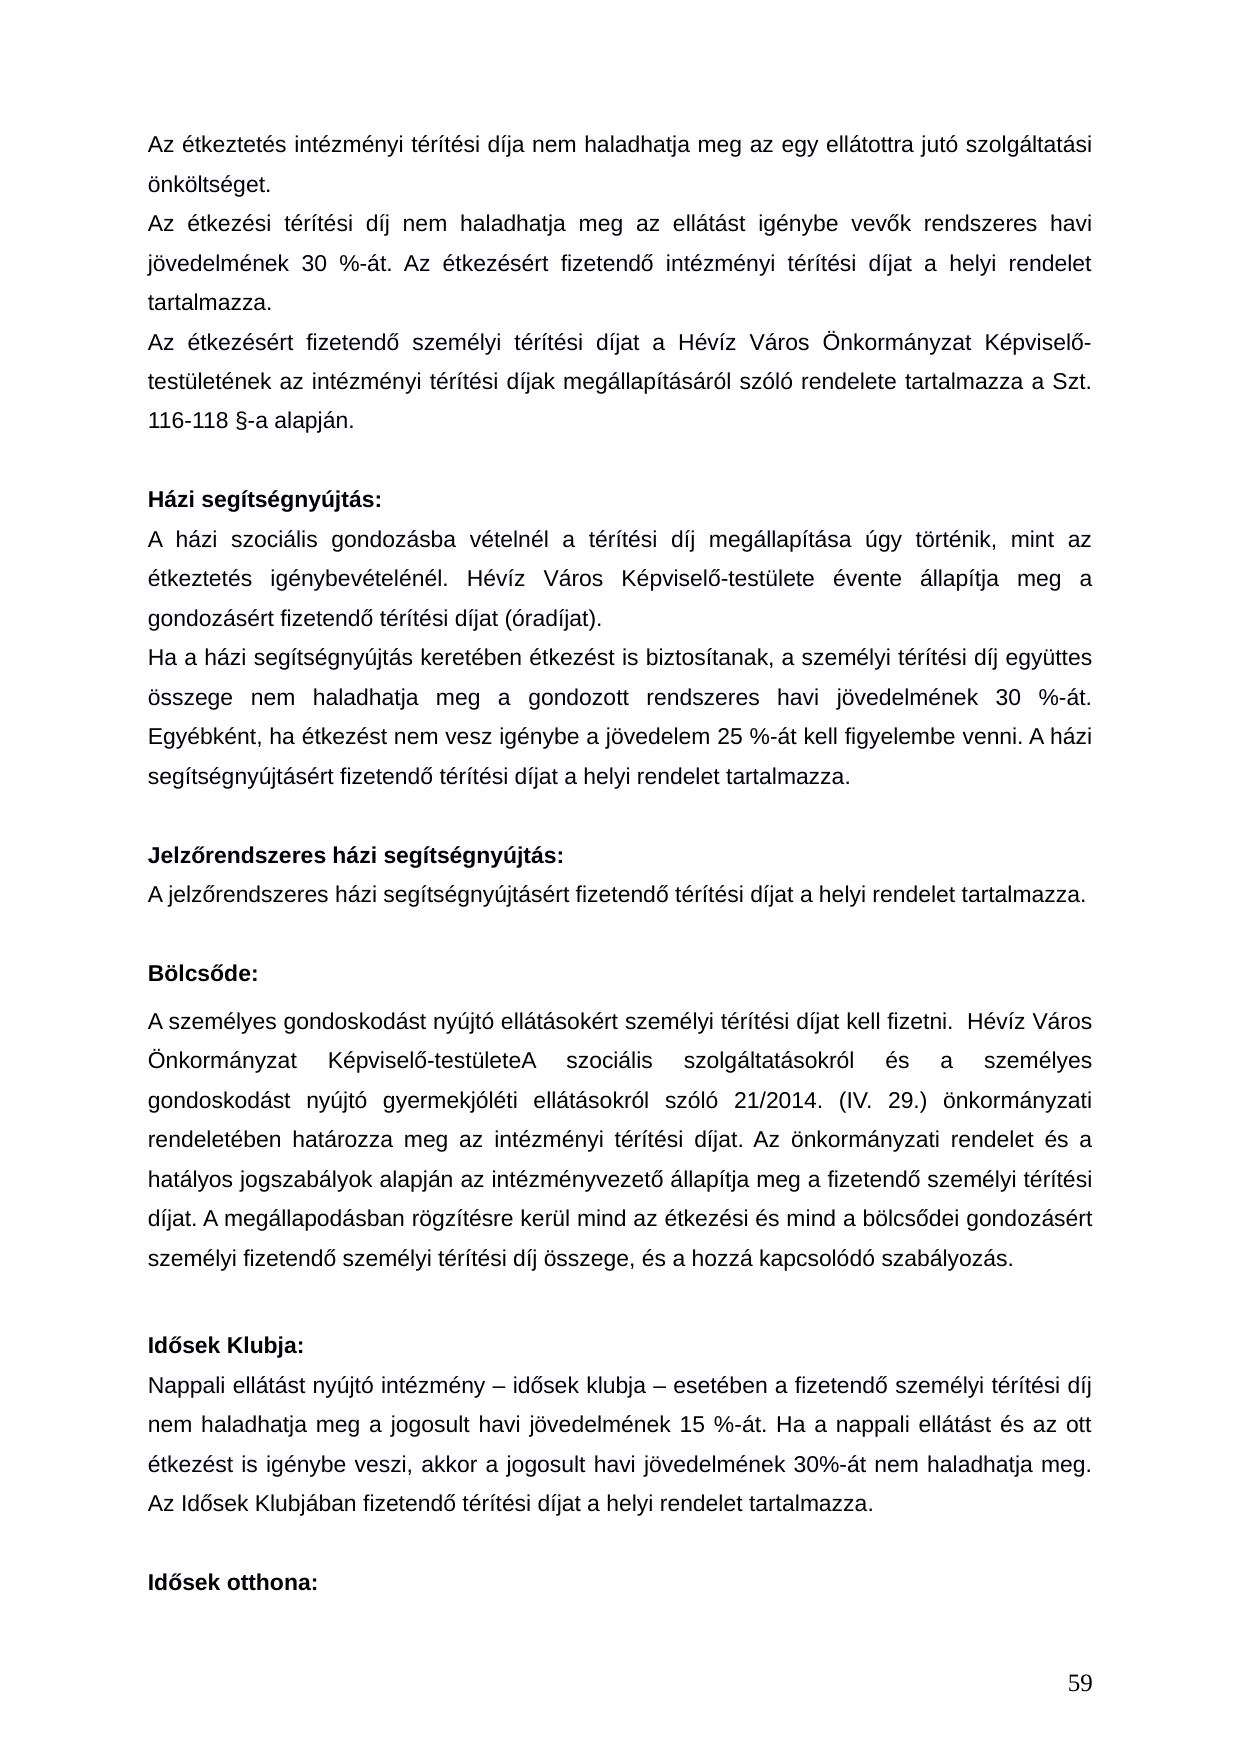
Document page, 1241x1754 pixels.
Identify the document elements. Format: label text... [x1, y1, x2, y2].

text Bölcsőde: [148, 960, 1093, 986]
text Az étkezési térítési díj nem haladhatja meg az ellátást igénybe vevők rendszeres havi jövedelmének 30 %-át. Az étkezésért fizetendő intézményi térítési díjat a helyi rendelet tartalmazza. [148, 210, 1093, 315]
text Idősek Klubja: [148, 1332, 1093, 1358]
text Ha a házi segítségnyújtás keretében étkezést is biztosítanak, a személyi térítési díj együttes összege nem haladhatja meg a gondozott rendszeres havi jövedelmének 30 %-át. Egyébként, ha étkezést nem vesz igénybe a jövedelem 25 %-át kell figyelembe venni. A házi segítségnyújtásért fizetendő térítési díjat a helyi rendelet tartalmazza. [148, 644, 1093, 789]
text Idősek otthona: [148, 1569, 1093, 1595]
text Az étkeztetés intézményi térítési díja nem haladhatja meg az egy ellátottra jutó szolgáltatási önköltséget. [148, 131, 1093, 197]
text Az étkezésért fizetendő személyi térítési díjat a Hévíz Város Önkormányzat Képviselő-testületének az intézményi térítési díjak megállapításáról szóló rendelete tartalmazza a Szt. 116-118 §-a alapján. [148, 328, 1093, 434]
text A jelzőrendszeres házi segítségnyújtásért fizetendő térítési díjat a helyi rendelet tartalmazza. [148, 881, 1093, 907]
text Jelzőrendszeres házi segítségnyújtás: [148, 842, 1093, 868]
text A házi szociális gondozásba vételnél a térítési díj megállapítása úgy történik, mint az étkeztetés igénybevételénél. Hévíz Város Képviselő-testülete évente állapítja meg a gondozásért fizetendő térítési díjat (óradíjat). [148, 526, 1093, 631]
text Házi segítségnyújtás: [148, 486, 1093, 513]
text Nappali ellátást nyújtó intézmény – idősek klubja – esetében a fizetendő személyi térítési díj nem haladhatja meg a jogosult havi jövedelmének 15 %-át. Ha a nappali ellátást és az ott étkezést is igénybe veszi, akkor a jogosult havi jövedelmének 30%-át nem haladhatja meg. Az Idősek Klubjában fizetendő térítési díjat a helyi rendelet tartalmazza. [148, 1372, 1093, 1516]
text A személyes gondoskodást nyújtó ellátásokért személyi térítési díjat kell fizetni. Hévíz Város Önkormányzat Képviselő-testületeA szociális szolgáltatásokról és a személyes gondoskodást nyújtó gyermekjóléti ellátásokról szóló 21/2014. (IV. 29.) önkormányzati rendeletében határozza meg az intézményi térítési díjat. Az önkormányzati rendelet és a hatályos jogszabályok alapján az intézményvezető állapítja meg a fizetendő személyi térítési díjat. A megállapodásban rögzítésre kerül mind az étkezési és mind a bölcsődei gondozásért személyi fizetendő személyi térítési díj összege, és a hozzá kapcsolódó szabályozás. [148, 1008, 1093, 1271]
